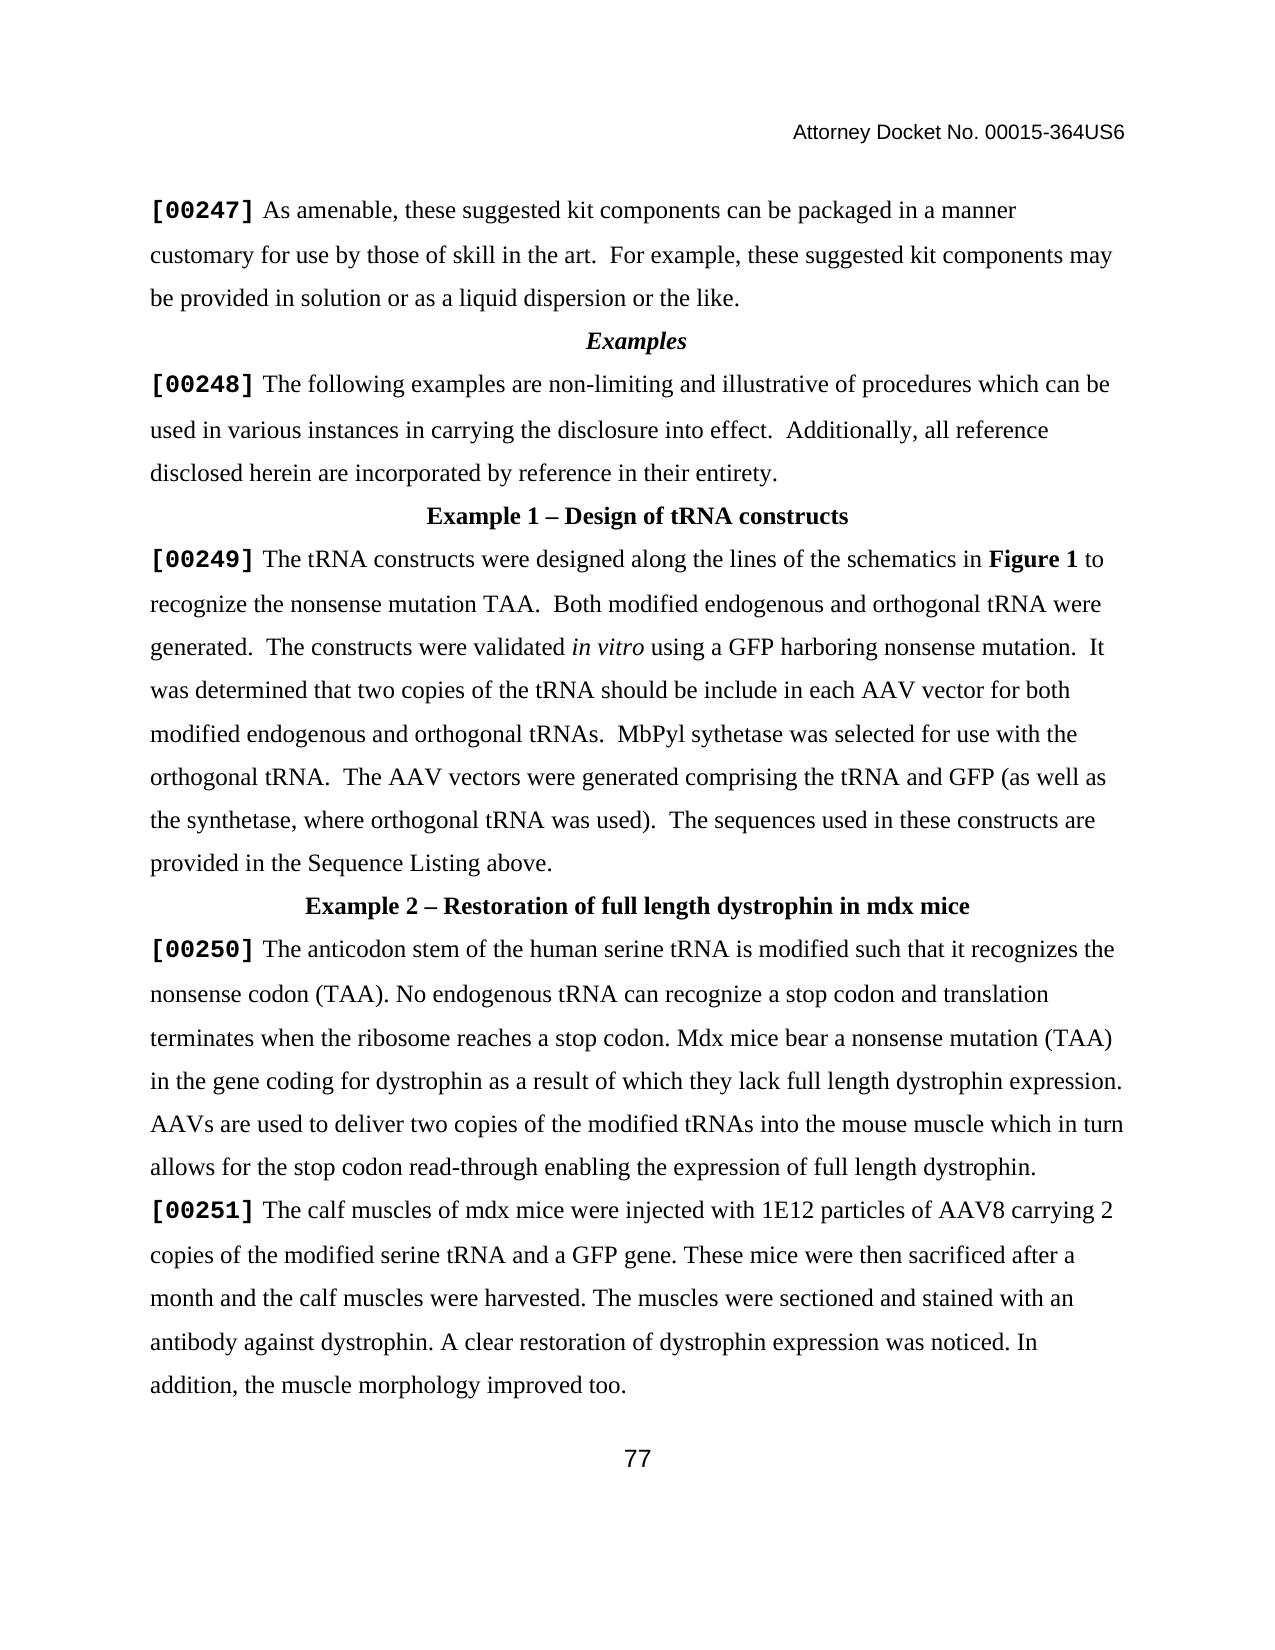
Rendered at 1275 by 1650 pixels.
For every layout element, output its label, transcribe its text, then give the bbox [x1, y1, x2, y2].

text Example 1 – Design of tRNA constructs [150, 501, 1125, 530]
text Examples [150, 326, 1125, 355]
text Example 2 – Restoration of full length dystrophin in mdx mice [150, 891, 1125, 920]
text The following examples are non-limiting and illustrative of procedures which can be used in various instances in carrying the disclosure into effect. Additionally, all reference disclosed herein are incorporated by reference in their entirety. [150, 369, 1125, 487]
text As amenable, these suggested kit components can be packaged in a manner customary for use by those of skill in the art. For example, these suggested kit components may be provided in solution or as a liquid dispersion or the like. [150, 195, 1125, 312]
text The tRNA constructs were designed along the lines of the schematics in Figure 1 to recognize the nonsense mutation TAA. Both modified endogenous and orthogonal tRNA were generated. The constructs were validated in vitro using a GFP harboring nonsense mutation. It was determined that two copies of the tRNA should be include in each AAV vector for both modified endogenous and orthogonal tRNAs. MbPyl sythetase was selected for use with the orthogonal tRNA. The AAV vectors were generated comprising the tRNA and GFP (as well as the synthetase, where orthogonal tRNA was used). The sequences used in these constructs are provided in the Sequence Listing above. [150, 544, 1125, 877]
text The calf muscles of mdx mice were injected with 1E12 particles of AAV8 carrying 2 copies of the modified serine tRNA and a GFP gene. These mice were then sacrificed after a month and the calf muscles were harvested. The muscles were sectioned and stained with an antibody against dystrophin. A clear restoration of dystrophin expression was noticed. In addition, the muscle morphology improved too. [150, 1195, 1125, 1398]
text The anticodon stem of the human serine tRNA is modified such that it recognizes the nonsense codon (TAA). No endogenous tRNA can recognize a stop codon and translation terminates when the ribosome reaches a stop codon. Mdx mice bear a nonsense mutation (TAA) in the gene coding for dystrophin as a result of which they lack full length dystrophin expression. AAVs are used to deliver two copies of the modified tRNAs into the mouse muscle which in turn allows for the stop codon read-through enabling the expression of full length dystrophin. [150, 934, 1125, 1181]
